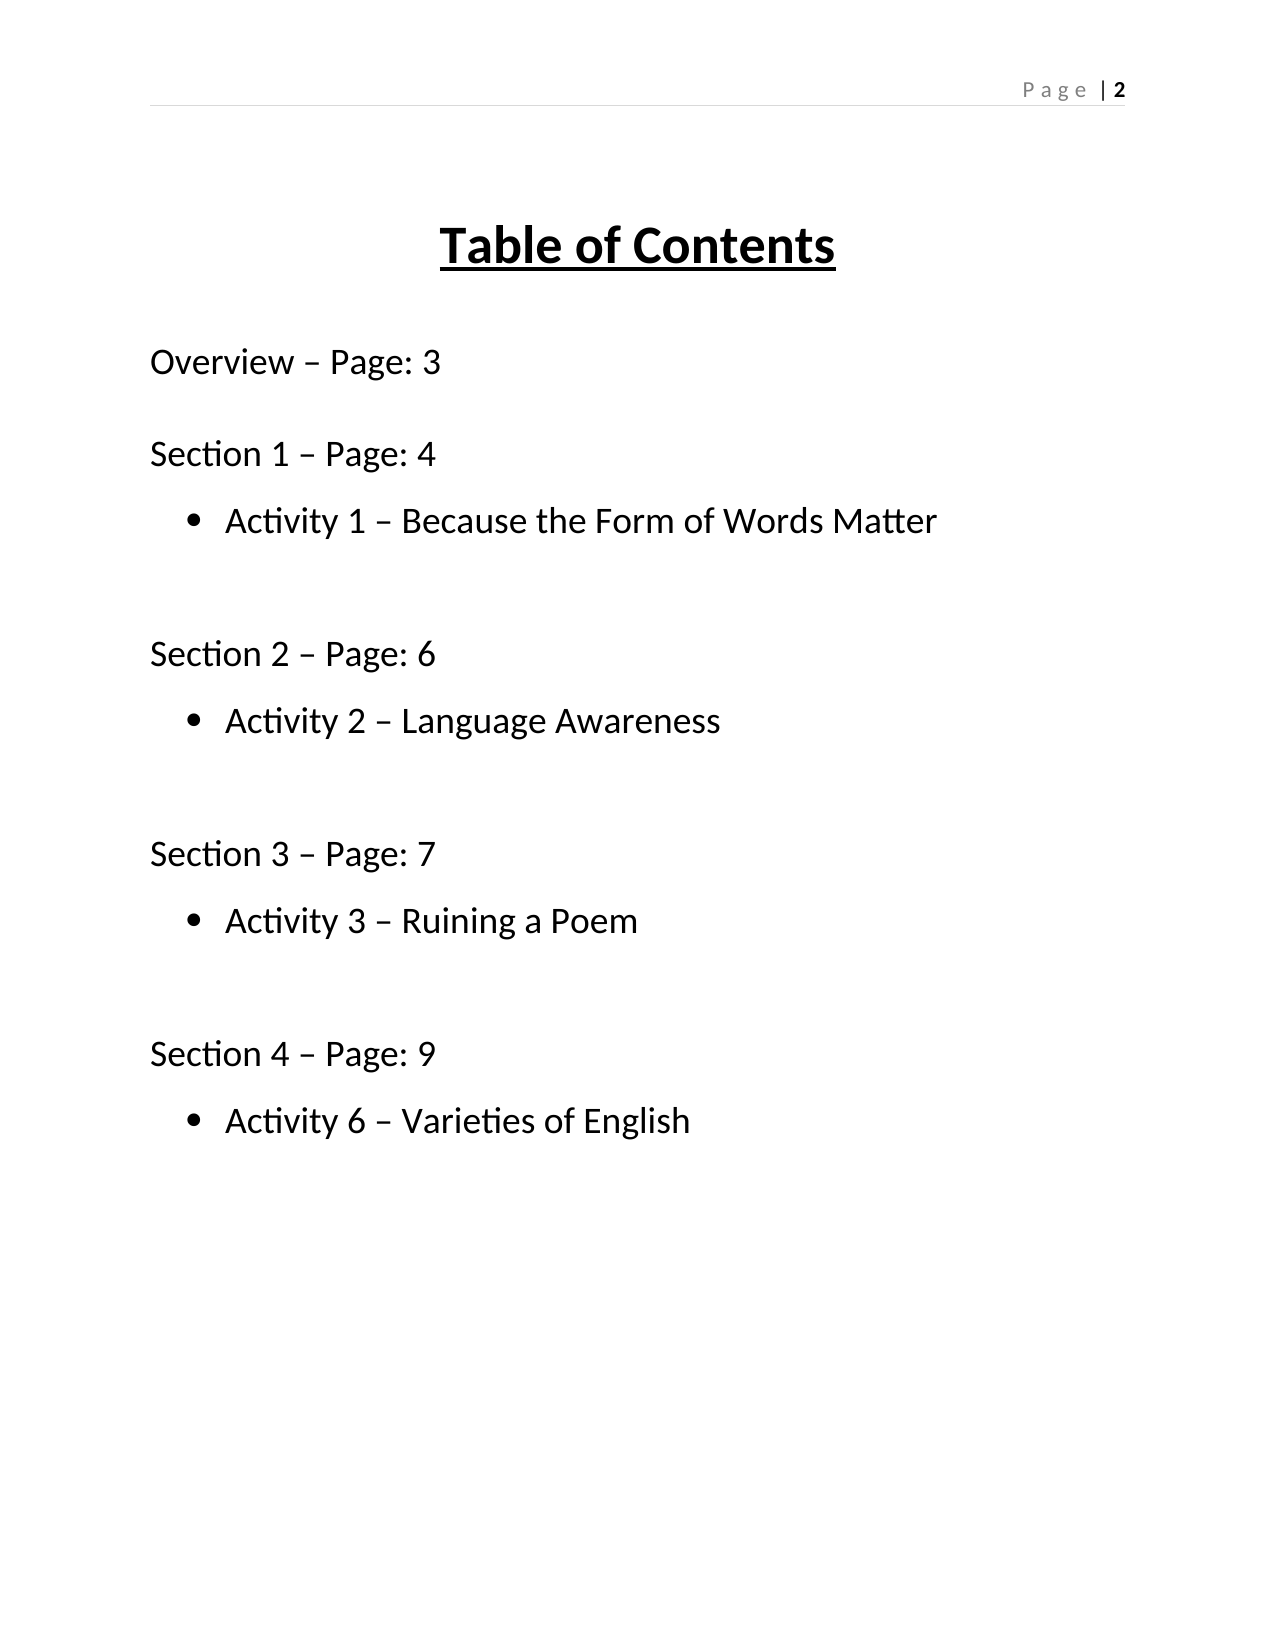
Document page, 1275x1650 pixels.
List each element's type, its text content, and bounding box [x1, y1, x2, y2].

list Activity 3 – Ruining a Poem [187, 897, 1125, 942]
text Overview – Page: 3 [150, 338, 1125, 384]
text Section 2 – Page: 6 [150, 630, 1125, 676]
text Table of Contents [150, 211, 1125, 277]
list Activity 6 – Varieties of English [187, 1097, 1125, 1142]
text Section 3 – Page: 7 [150, 830, 1125, 876]
text Section 4 – Page: 9 [150, 1030, 1125, 1076]
list Activity 1 – Because the Form of Words Matter [187, 497, 1125, 542]
list Activity 2 – Language Awareness [187, 697, 1125, 742]
text Section 1 – Page: 4 [150, 430, 1125, 476]
